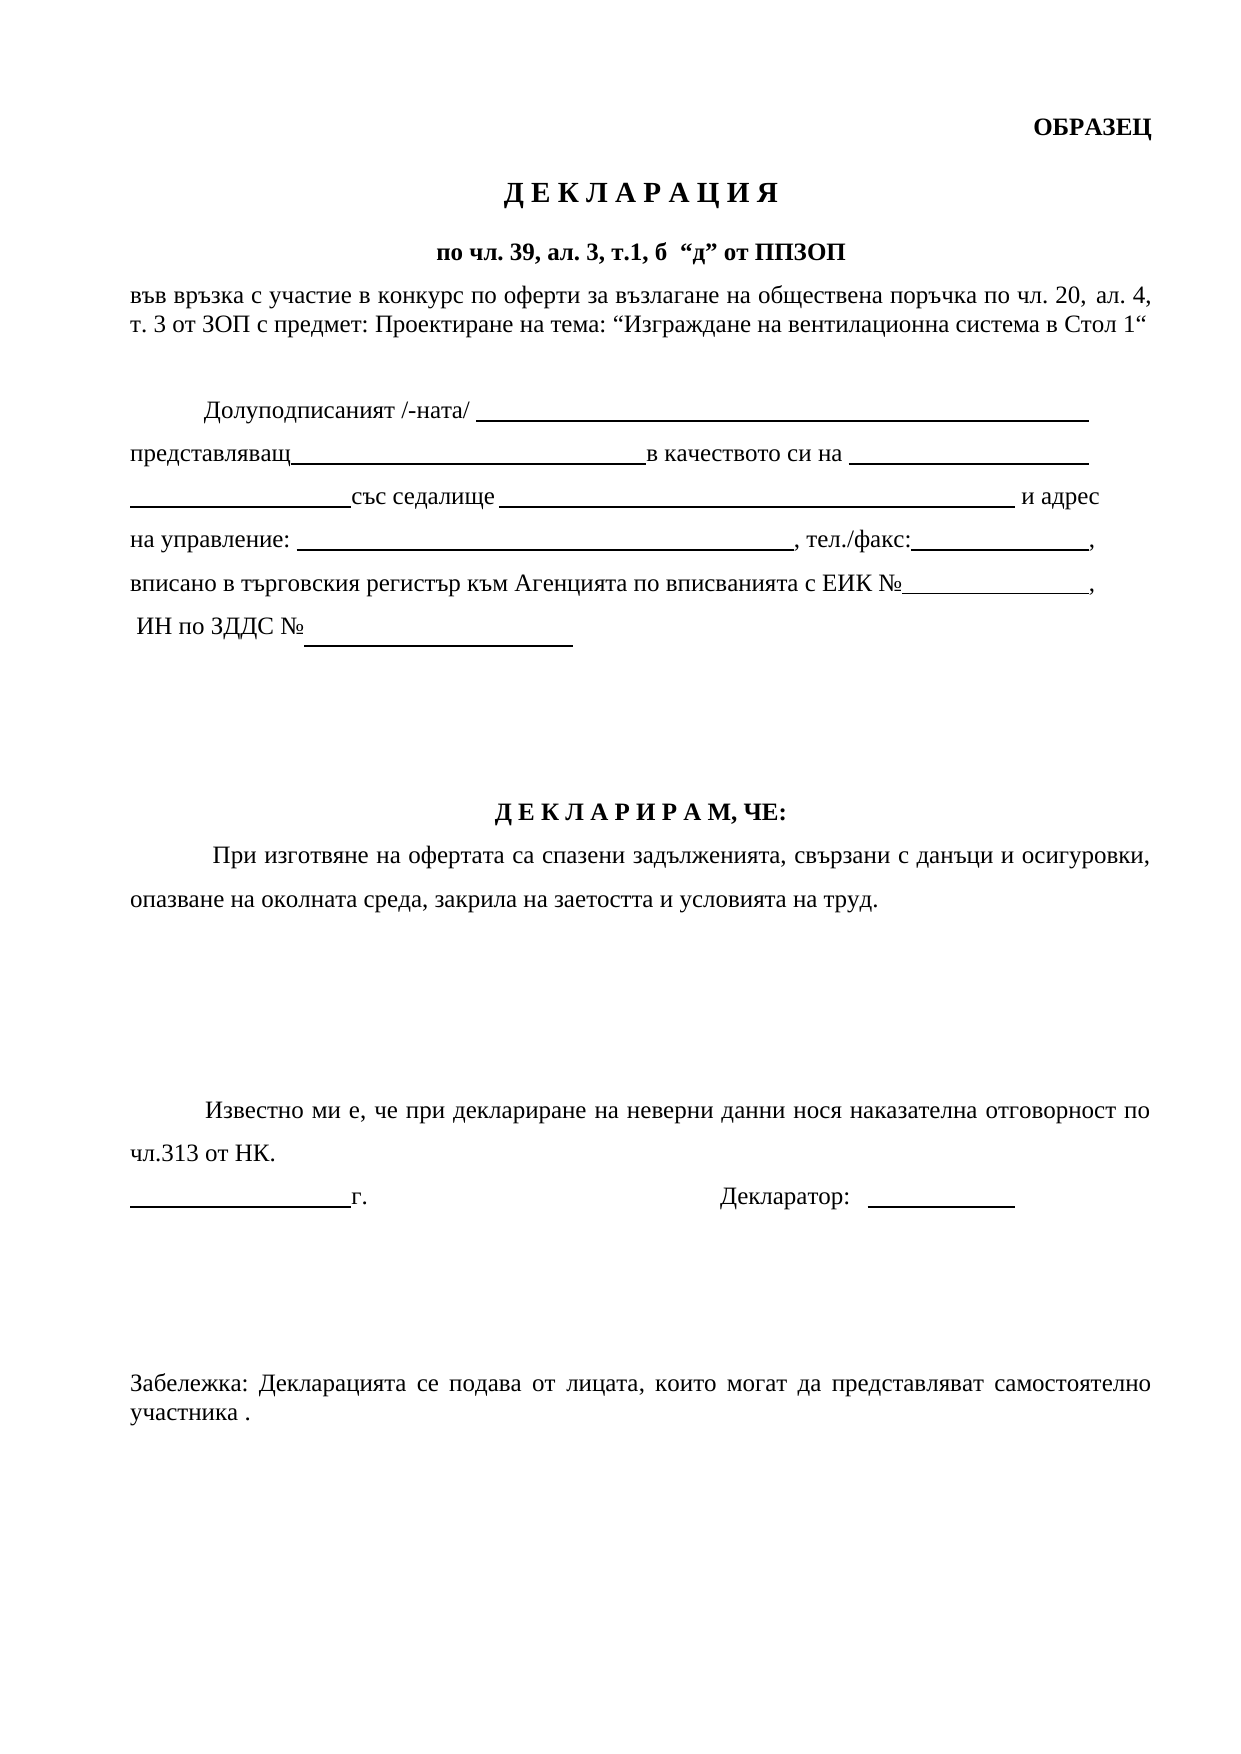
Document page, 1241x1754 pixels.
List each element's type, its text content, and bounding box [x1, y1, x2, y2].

text във връзка с участие в конкурс по оферти за възлагане на обществена поръчка по чл. 20, ал. 4, т. 3 от ЗОП с предмет: Проектиране на тема: “Изграждане на вентилационна система в Стол 1“ [130, 280, 1152, 338]
title Д Е К Л А Р А Ц И Я [130, 175, 1152, 208]
text по чл. 39, ал. 3, т.1, б “д” от ППЗОП [130, 237, 1152, 266]
text При изготвяне на офертата са спазени задълженията, свързани с данъци и осигуровки, опазване на околната среда, закрила на заетостта и условията на труд. [130, 841, 1152, 912]
text Известно ми е, че при деклариране на неверни данни нося наказателна отговорност по чл.313 от НК. [130, 1095, 1152, 1167]
text г. Декларатор: [130, 1181, 1152, 1210]
text Забележка: Декларацията се подава от лицата, които могат да представляват самостоятелно участника . [130, 1368, 1152, 1426]
text ИН по ЗДДС № [130, 611, 1152, 649]
text Д Е К Л А Р И Р А М, ЧЕ: [130, 797, 1152, 826]
text Долуподписаният /-ната/ [130, 395, 1152, 424]
text на управление: , тел./факс: , вписано в търговския регистър към Агенцията по вписванията с ЕИК № , [130, 524, 1152, 596]
text със седалище и адрес [130, 481, 1152, 510]
text представляващ в качеството си на [130, 438, 1152, 467]
list ОБРАЗЕЦ [636, 112, 1152, 141]
